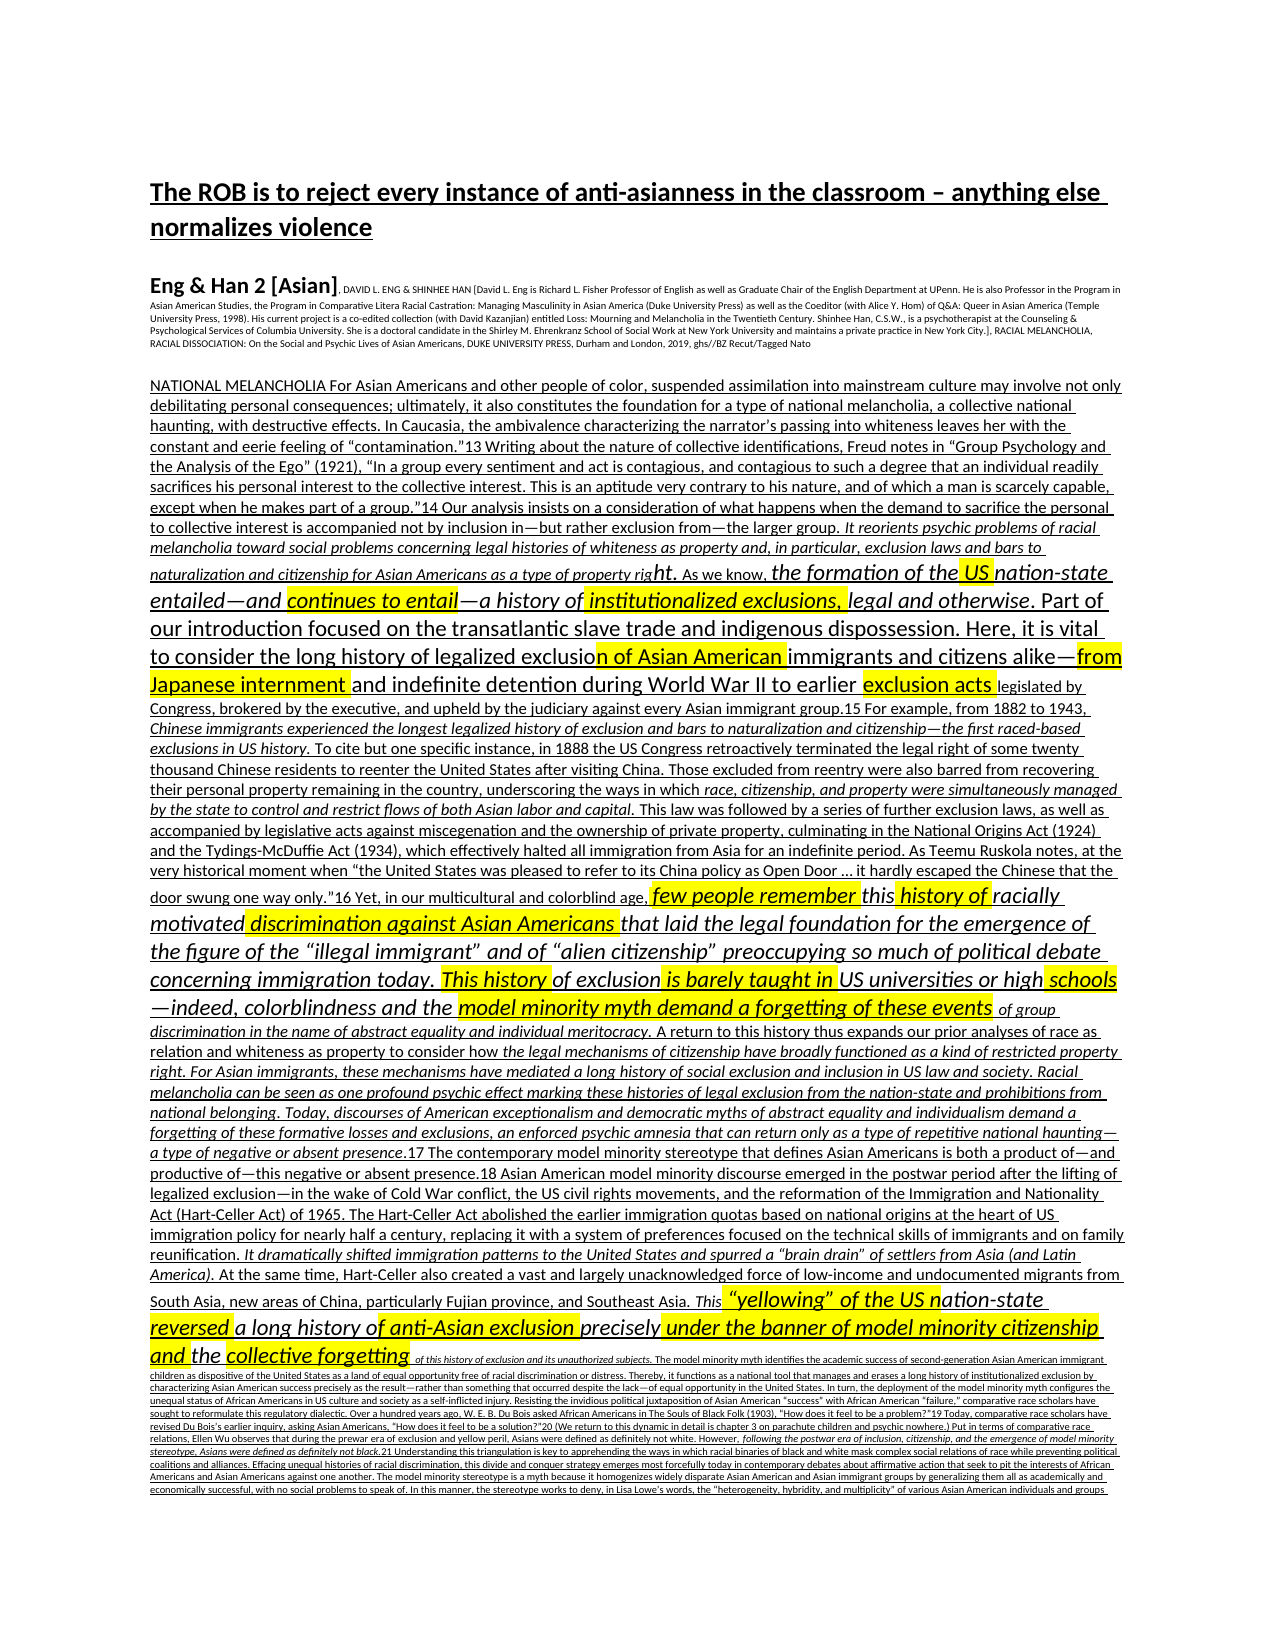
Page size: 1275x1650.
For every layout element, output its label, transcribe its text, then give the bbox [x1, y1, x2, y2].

subtitle The ROB is to reject every instance of anti-asianness in the classroom – anything else normalizes violence [150, 175, 1125, 244]
text Eng & Han 2 [Asian], DAVID L. ENG & SHINHEE HAN [David L. Eng is Richard L. Fisher Professor of English as well as Graduate Chair of the English Department at UPenn. He is also Professor in the Program in Asian American Studies, the Program in Comparative Litera Racial Castration: Managing Masculinity in Asian America (Duke University Press) as well as the Coeditor (with Alice Y. Hom) of Q&A: Queer in Asian America (Temple University Press, 1998). His current project is a co-edited collection (with David Kazanjian) entitled Loss: Mourning and Melancholia in the Twentieth Century. Shinhee Han, C.S.W., is a psychotherapist at the Counseling & Psychological Services of Columbia University. She is a doctoral candidate in the Shirley M. Ehrenkranz School of Social Work at New York University and maintains a private practice in New York City.], RACIAL MELANCHOLIA, RACIAL DISSOCIATION: On the Social and Psychic Lives of Asian Americans, DUKE UNIVERSITY PRESS, Durham and London, 2019, ghs//BZ Recut/Tagged Nato [150, 271, 1125, 350]
